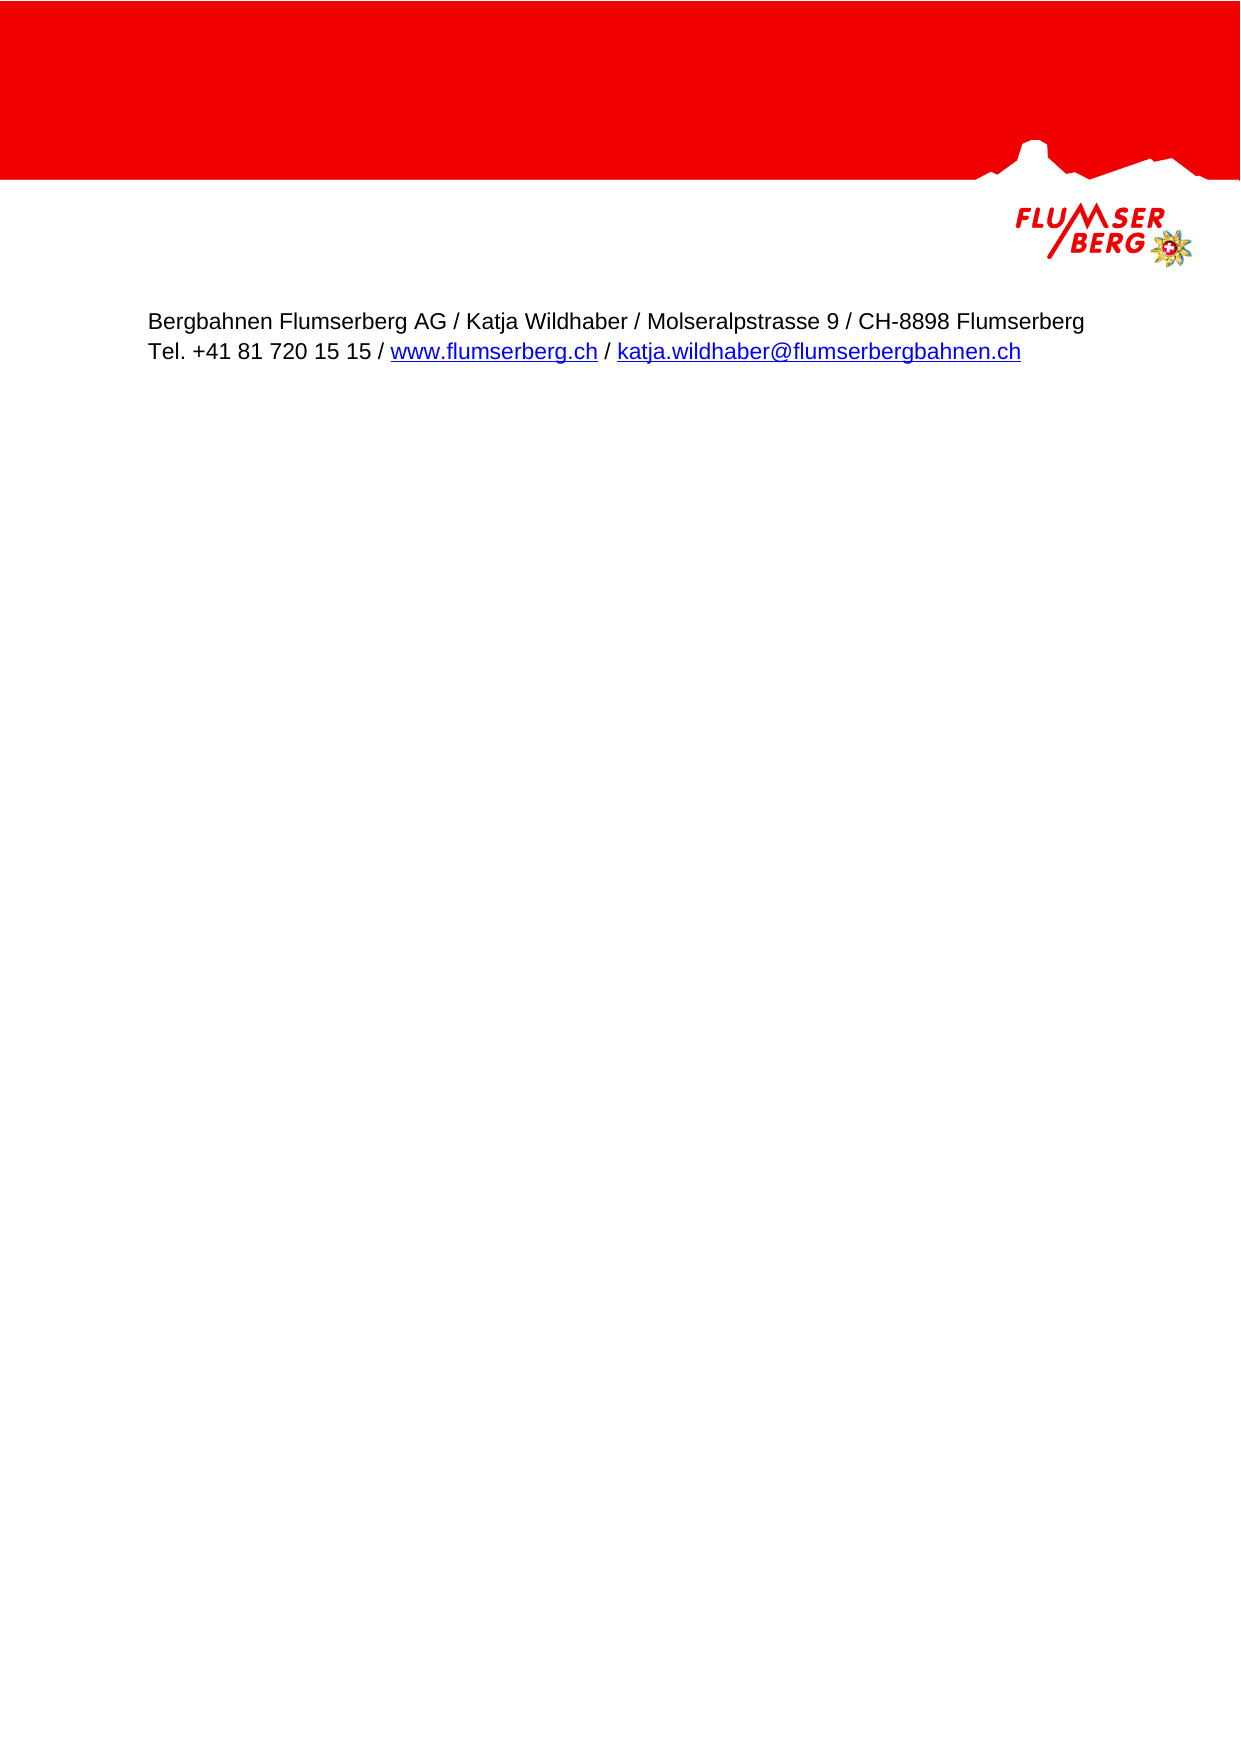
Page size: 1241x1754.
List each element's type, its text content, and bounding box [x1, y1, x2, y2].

text Tel. +41 81 720 15 15 / www.flumserberg.ch / katja.wildhaber@flumserbergbahnen.ch [148, 338, 1093, 365]
text Bergbahnen Flumserberg AG / Katja Wildhaber / Molseralpstrasse 9 / CH-8898 Flumserberg [148, 148, 1093, 334]
